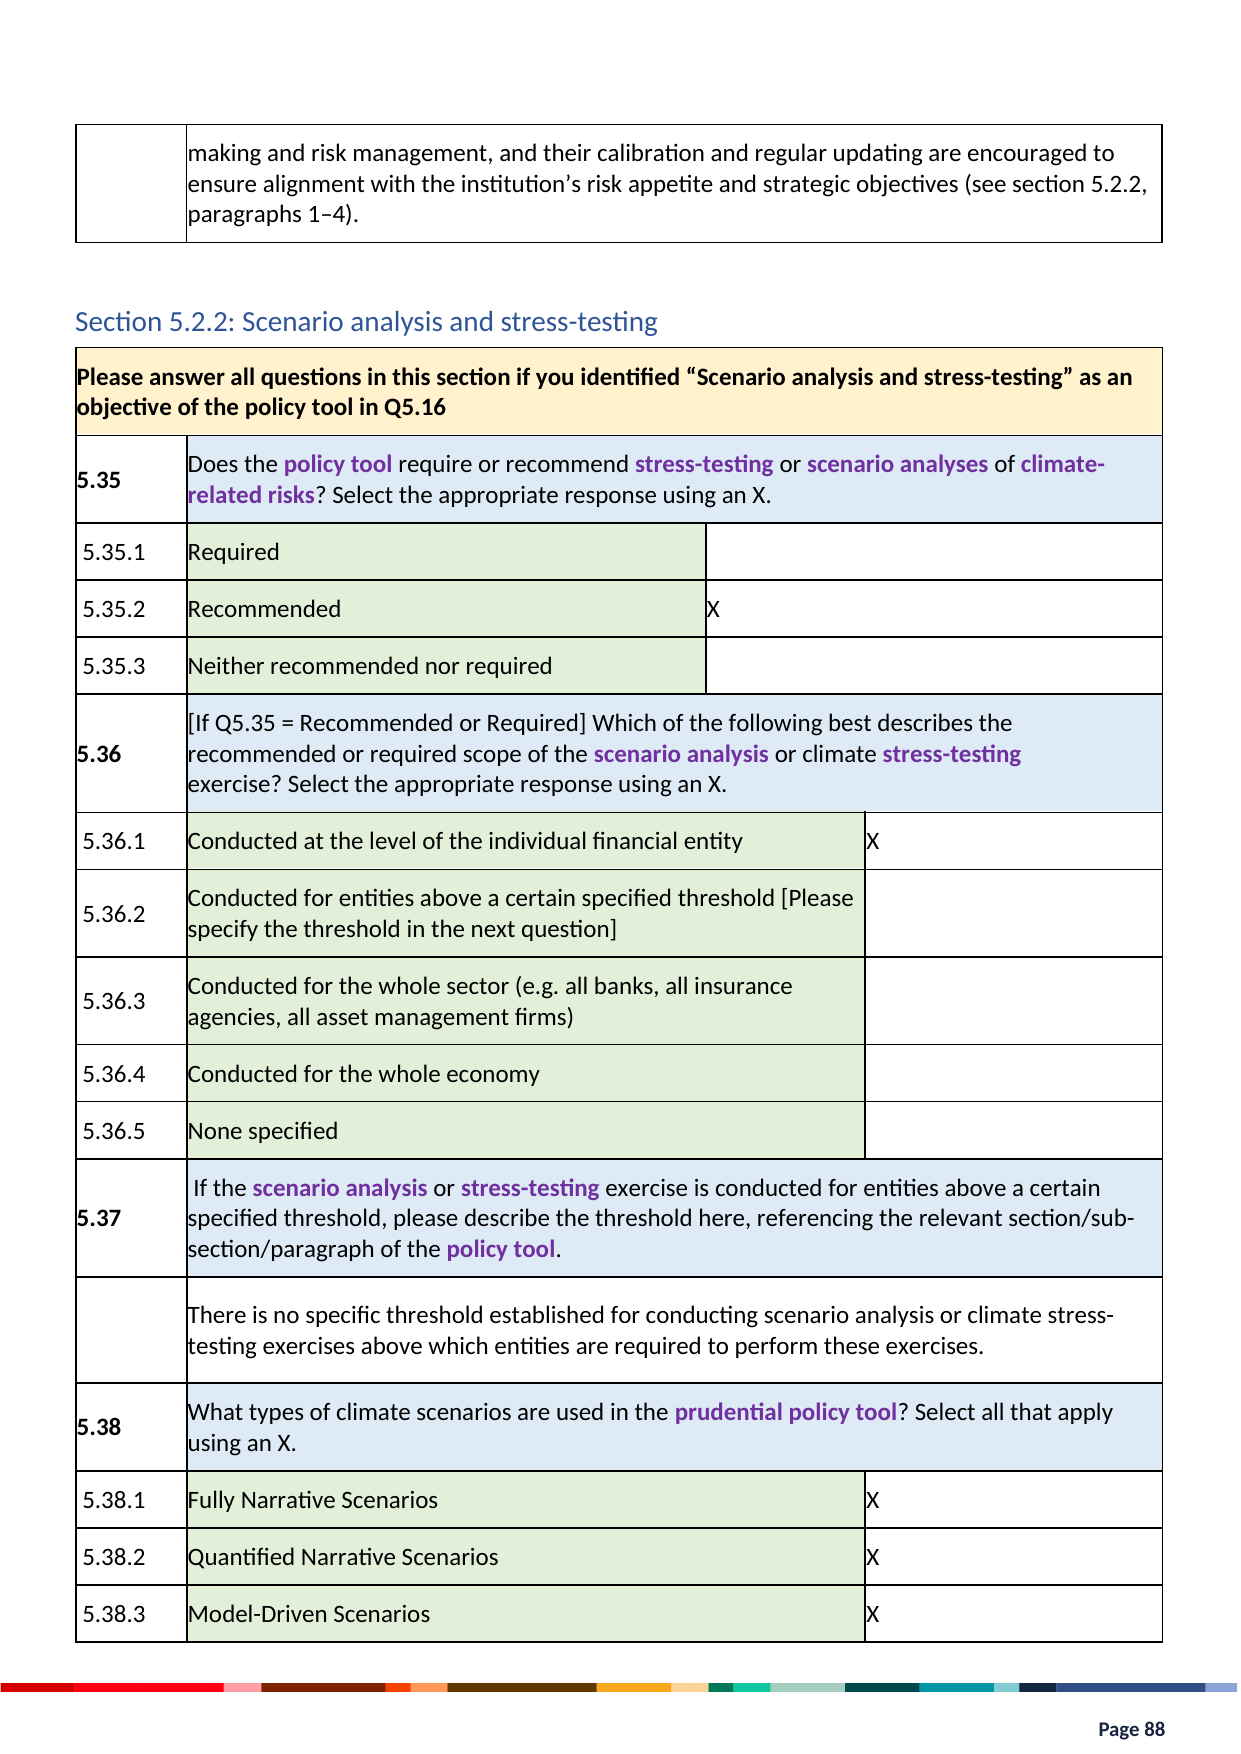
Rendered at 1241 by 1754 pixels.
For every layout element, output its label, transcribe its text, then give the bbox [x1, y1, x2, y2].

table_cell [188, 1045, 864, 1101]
subtitle Section 5.2.2: Scenario analysis and stress-testing [75, 303, 1165, 338]
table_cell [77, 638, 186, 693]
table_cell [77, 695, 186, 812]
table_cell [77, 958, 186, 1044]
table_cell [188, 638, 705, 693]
picture [0, 1683, 1236, 1692]
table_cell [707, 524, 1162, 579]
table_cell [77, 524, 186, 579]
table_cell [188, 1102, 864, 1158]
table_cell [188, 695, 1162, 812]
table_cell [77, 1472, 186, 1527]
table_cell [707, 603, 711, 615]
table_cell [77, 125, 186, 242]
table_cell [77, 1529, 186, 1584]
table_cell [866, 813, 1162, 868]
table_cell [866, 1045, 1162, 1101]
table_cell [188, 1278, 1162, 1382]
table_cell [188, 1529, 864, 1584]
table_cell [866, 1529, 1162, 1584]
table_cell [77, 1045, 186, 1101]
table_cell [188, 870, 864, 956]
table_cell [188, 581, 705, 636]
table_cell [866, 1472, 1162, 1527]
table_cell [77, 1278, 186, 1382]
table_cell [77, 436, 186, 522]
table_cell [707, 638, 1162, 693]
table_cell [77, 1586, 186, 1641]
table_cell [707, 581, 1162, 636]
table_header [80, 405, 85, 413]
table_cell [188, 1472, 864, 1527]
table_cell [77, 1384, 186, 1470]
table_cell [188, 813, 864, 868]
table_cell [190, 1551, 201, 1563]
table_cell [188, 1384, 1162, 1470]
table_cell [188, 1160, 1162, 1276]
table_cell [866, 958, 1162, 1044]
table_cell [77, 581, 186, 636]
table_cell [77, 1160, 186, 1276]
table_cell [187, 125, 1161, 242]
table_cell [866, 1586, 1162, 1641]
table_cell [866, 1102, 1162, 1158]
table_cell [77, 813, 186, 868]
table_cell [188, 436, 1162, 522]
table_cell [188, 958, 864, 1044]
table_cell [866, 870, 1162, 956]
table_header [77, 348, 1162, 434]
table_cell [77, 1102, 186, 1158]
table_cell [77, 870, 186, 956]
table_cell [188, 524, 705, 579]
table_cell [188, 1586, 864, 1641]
